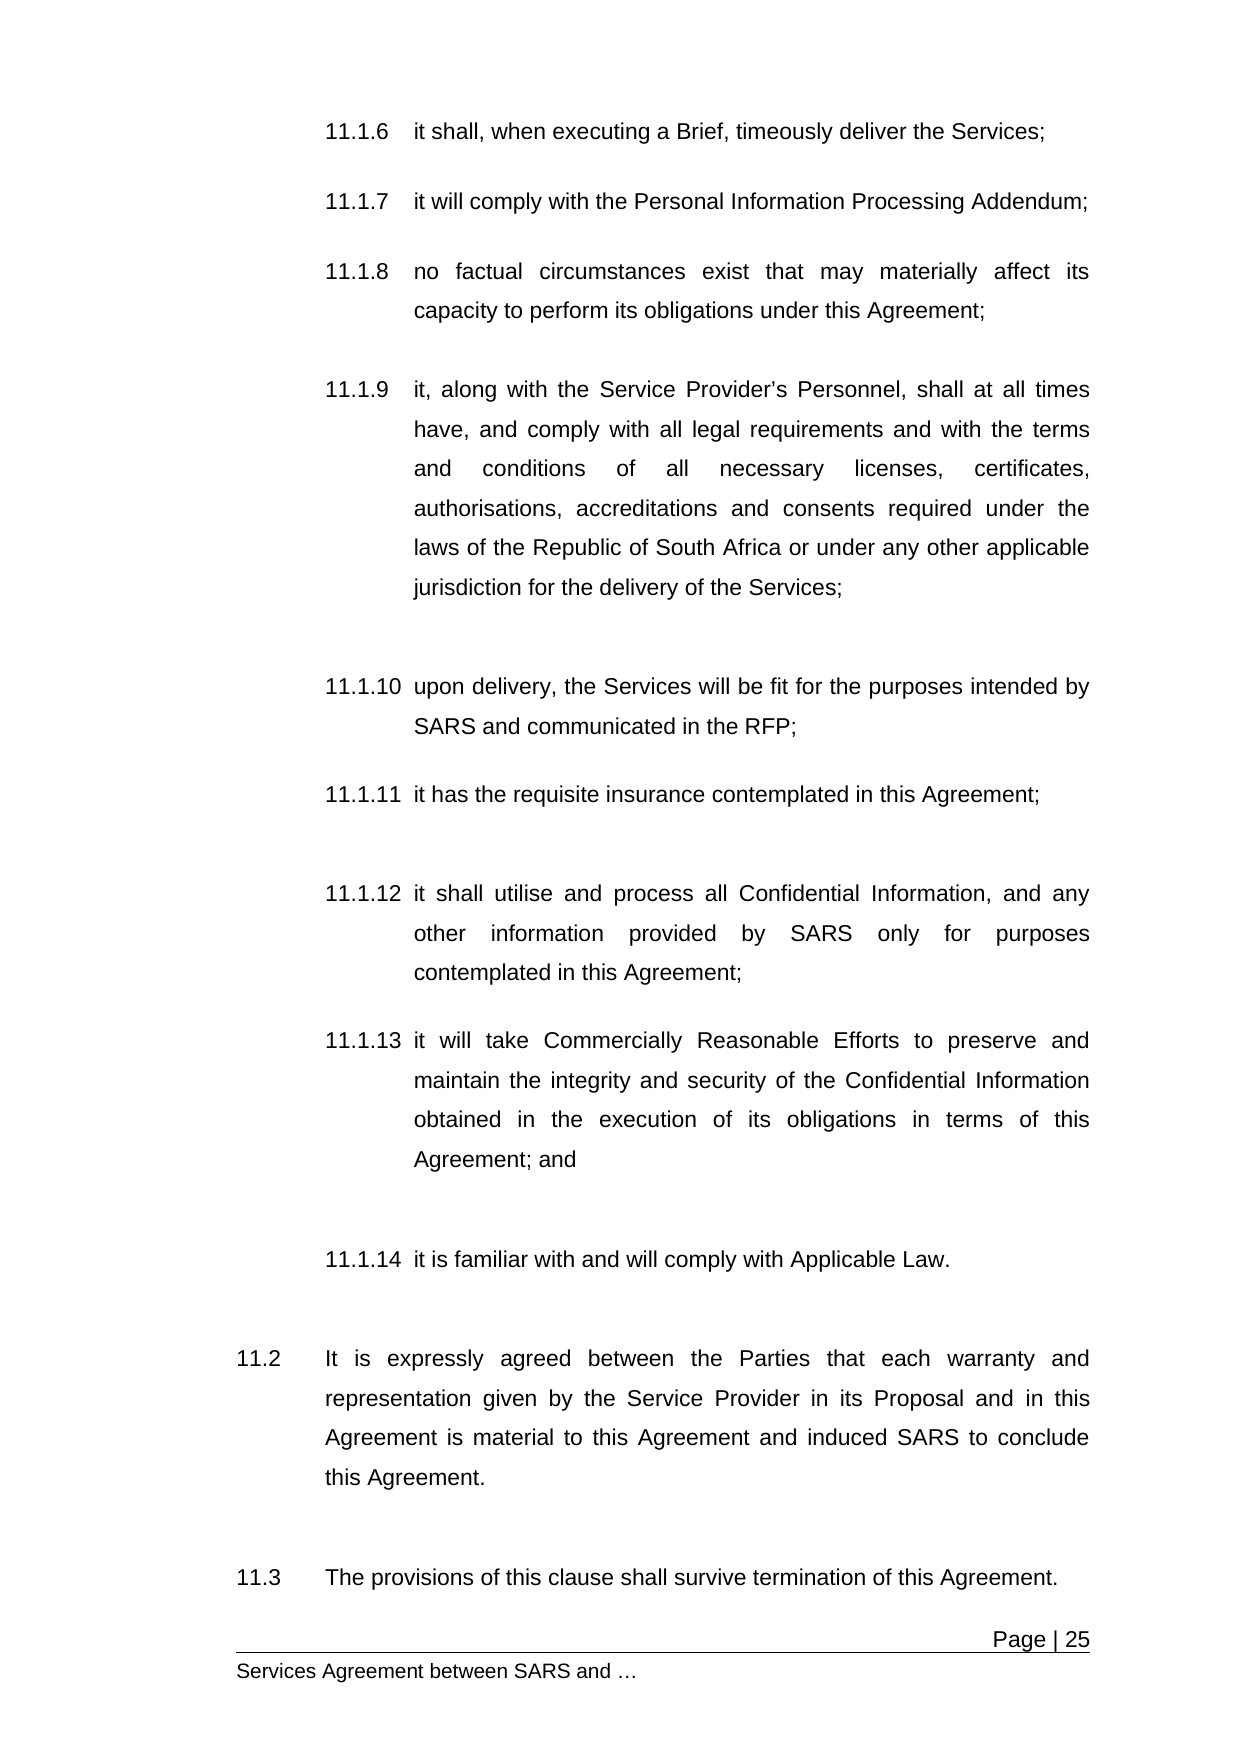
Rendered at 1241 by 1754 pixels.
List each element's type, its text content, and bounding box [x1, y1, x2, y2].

list it has the requisite insurance contemplated in this Agreement; [325, 781, 1090, 807]
list The provisions of this clause shall survive termination of this Agreement. [236, 1563, 1090, 1590]
list no factual circumstances exist that may materially affect its capacity to perform its obligations under this Agreement; [325, 258, 1090, 323]
list it, along with the Service Provider’s Personnel, shall at all times have, and comply with all legal requirements and with the terms and conditions of all necessary licenses, certificates, authorisations, accreditations and consents required under the laws of the Republic of South Africa or under any other applicable jurisdiction for the delivery of the Services; [325, 376, 1090, 600]
list It is expressly agreed between the Parties that each warranty and representation given by the Service Provider in its Proposal and in this Agreement is material to this Agreement and induced SARS to conclude this Agreement. [236, 1345, 1090, 1490]
list it is familiar with and will comply with Applicable Law. [325, 1246, 1090, 1272]
list it will comply with the Personal Information Processing Addendum; [325, 188, 1090, 214]
list it shall utilise and process all Confidential Information, and any other information provided by SARS only for purposes contemplated in this Agreement; [325, 880, 1090, 986]
list it will take Commercially Reasonable Efforts to preserve and maintain the integrity and security of the Confidential Information obtained in the execution of its obligations in terms of this Agreement; and [325, 1027, 1090, 1172]
list upon delivery, the Services will be fit for the purposes intended by SARS and communicated in the RFP; [325, 673, 1090, 739]
list it shall, when executing a Brief, timeously deliver the Services; [325, 118, 1090, 144]
